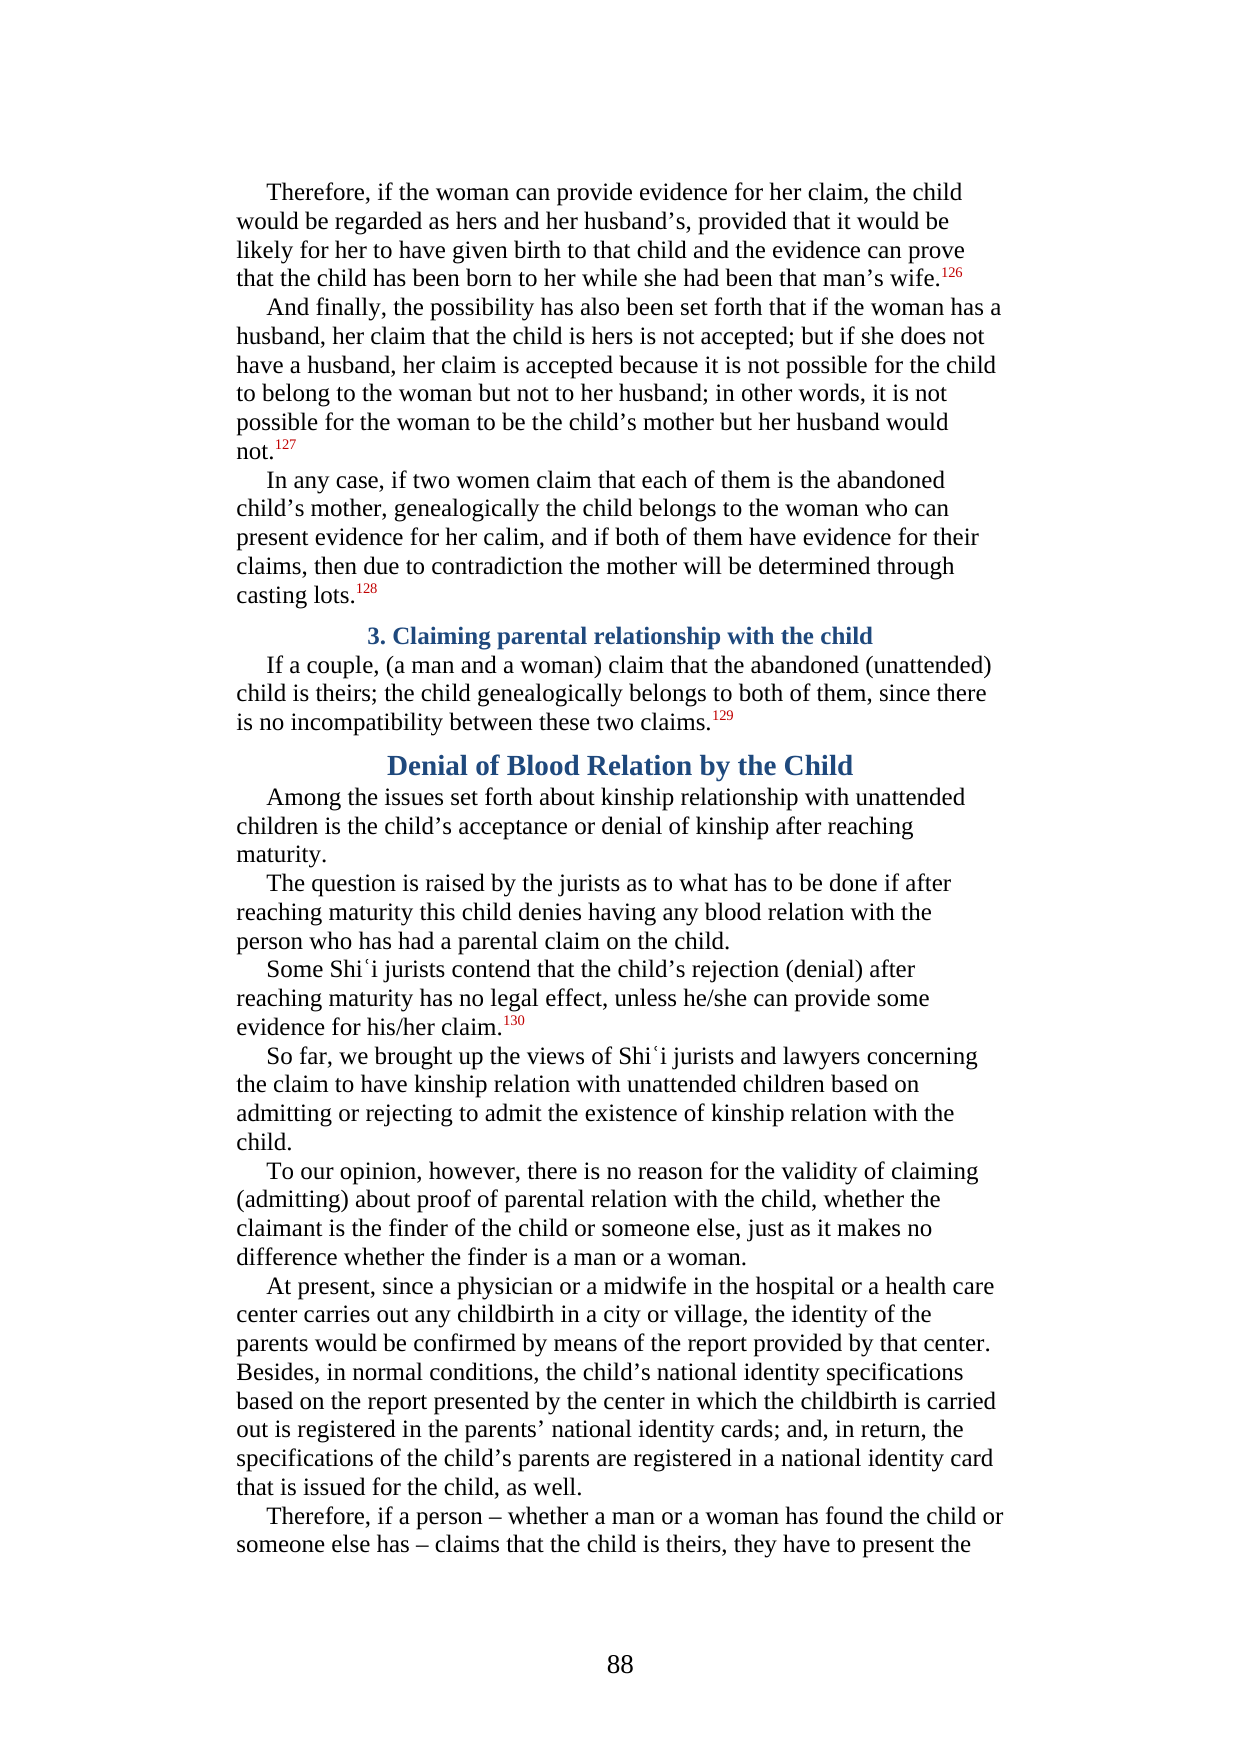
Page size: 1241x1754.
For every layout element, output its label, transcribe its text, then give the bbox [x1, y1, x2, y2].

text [236, 1501, 1004, 1558]
text And finally, the possibility has also been set forth that if the woman has a husband, her claim that the child is hers is not accepted; but if she does not have a husband, her claim is accepted because it is not possible for the child to belong to the woman but not to her husband; in other words, it is not possible for the woman to be the child’s mother but her husband would not.127 [236, 292, 1004, 465]
text In any case, if two women claim that each of them is the abandoned child’s mother, genealogically the child belongs to the woman who can present evidence for her calim, and if both of them have evidence for their claims, then due to contradiction the mother will be determined through casting lots.128 [236, 465, 1004, 608]
subtitle 3. Claiming parental relationship with the child [236, 621, 1004, 650]
text Some Shiʿi jurists contend that the child’s rejection (denial) after reaching maturity has no legal effect, unless he/she can provide some evidence for his/her claim.130 [236, 954, 1004, 1041]
subtitle Denial of Blood Relation by the Child [236, 748, 1004, 782]
text The question is raised by the jurists as to what has to be done if after reaching maturity this child denies having any blood relation with the person who has had a parental claim on the child. [236, 868, 1004, 954]
text If a couple, (a man and a woman) claim that the abandoned (unattended) child is theirs; the child genealogically belongs to both of them, since there is no incompatibility between these two claims.129 [236, 650, 1004, 736]
text To our opinion, however, there is no reason for the validity of claiming (admitting) about proof of parental relation with the child, whether the claimant is the finder of the child or someone else, just as it makes no difference whether the finder is a man or a woman. [236, 1156, 1004, 1271]
text Therefore, if the woman can provide evidence for her claim, the child would be regarded as hers and her husband’s, provided that it would be likely for her to have given birth to that child and the evidence can prove that the child has been born to her while she had been that man’s wife.126 [236, 177, 1004, 292]
text So far, we brought up the views of Shiʿi jurists and lawyers concerning the claim to have kinship relation with unattended children based on admitting or rejecting to admit the existence of kinship relation with the child. [236, 1041, 1004, 1156]
text At present, since a physician or a midwife in the hospital or a health care center carries out any childbirth in a city or village, the identity of the parents would be confirmed by means of the report provided by that center. Besides, in normal conditions, the child’s national identity specifications based on the report presented by the center in which the childbirth is carried out is registered in the parents’ national identity cards; and, in return, the specifications of the child’s parents are registered in a national identity card that is issued for the child, as well. [236, 1271, 1004, 1501]
text Among the issues set forth about kinship relationship with unattended children is the child’s acceptance or denial of kinship after reaching maturity. [236, 782, 1004, 868]
